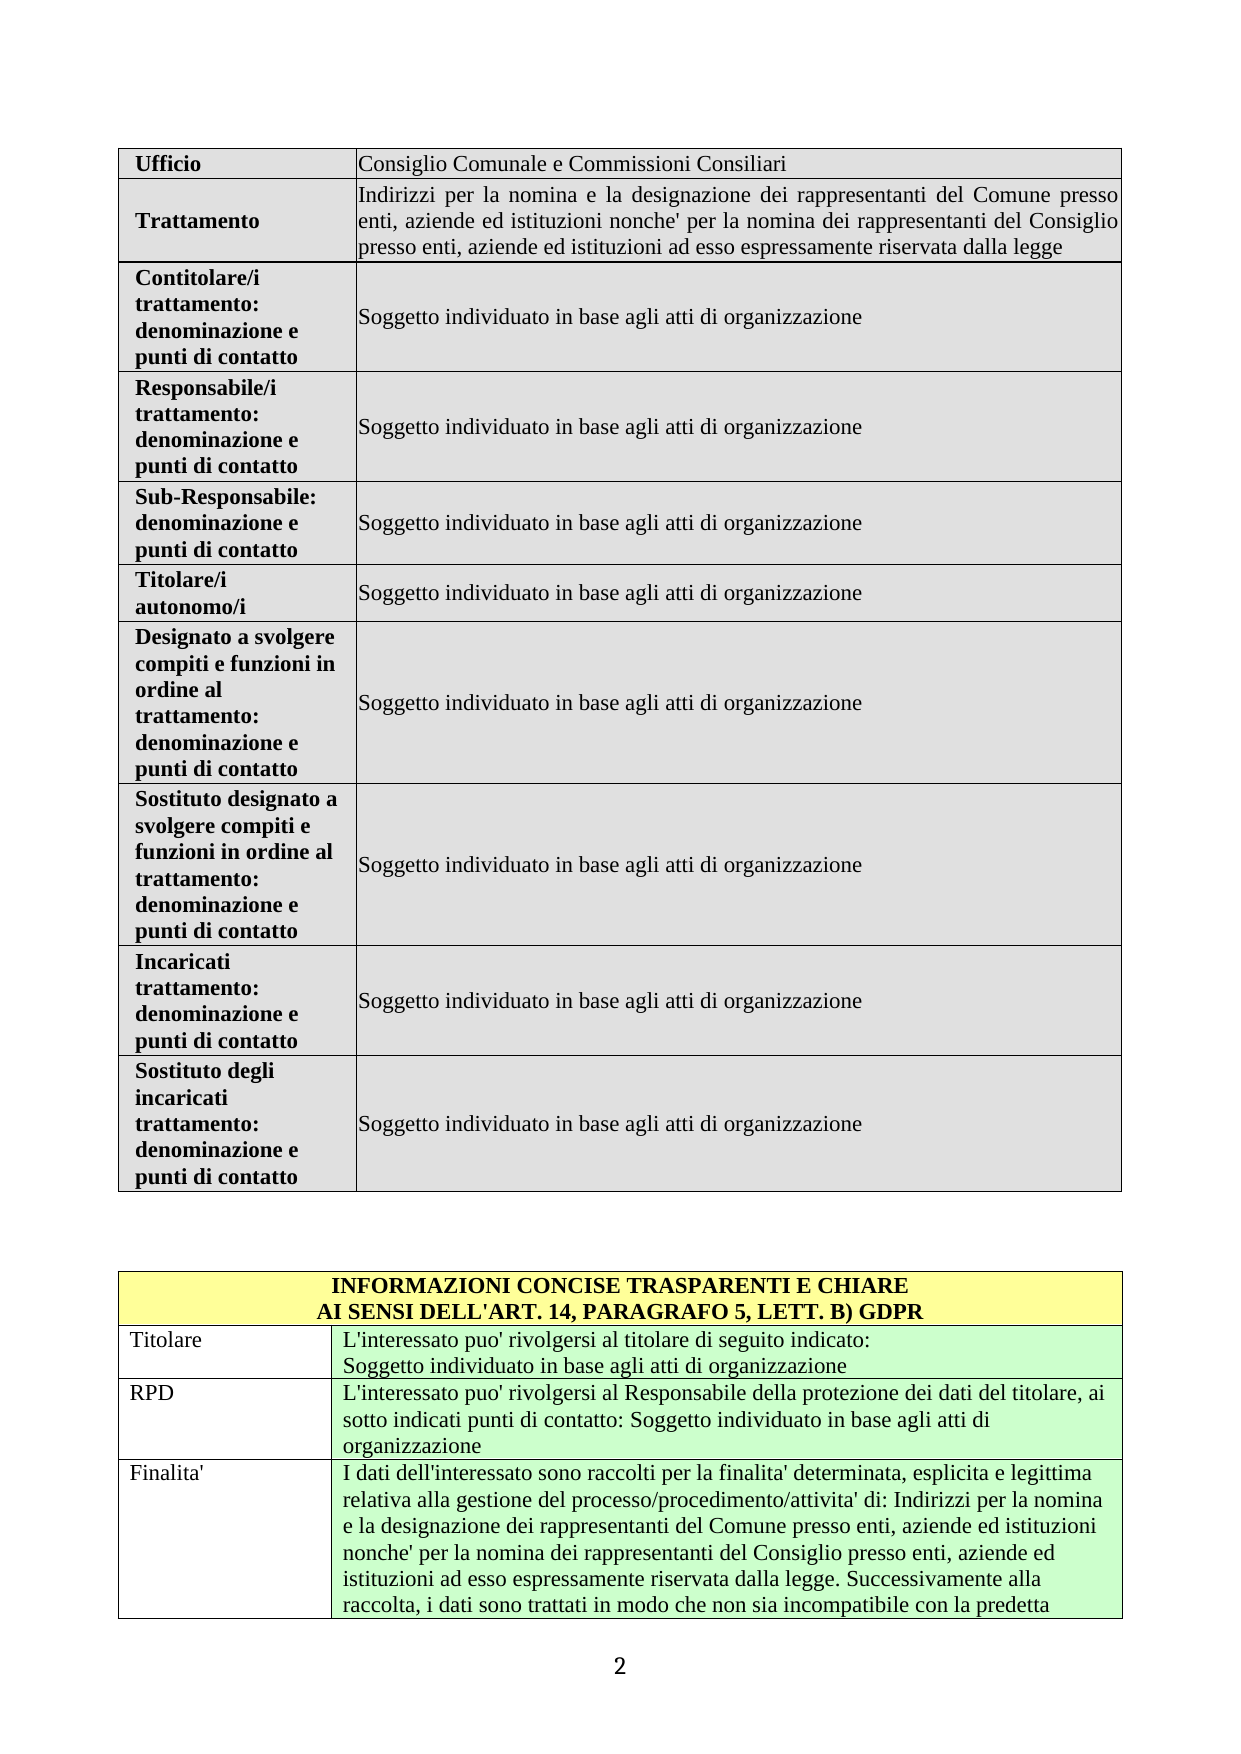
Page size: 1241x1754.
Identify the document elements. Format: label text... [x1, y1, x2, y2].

table_cell Soggetto individuato in base agli atti di organizzazione [357, 482, 1121, 564]
table_cell Designato a svolgere compiti e funzioni in ordine al trattamento: denominazione e punti di contatto [119, 622, 356, 783]
table_cell Soggetto individuato in base agli atti di organizzazione [357, 372, 1121, 481]
table_cell Trattamento [119, 179, 356, 261]
table_cell Titolare [119, 1326, 331, 1378]
table_cell Soggetto individuato in base agli atti di organizzazione [357, 622, 1121, 783]
table_cell Soggetto individuato in base agli atti di organizzazione [357, 1056, 1121, 1191]
table_cell Contitolare/i trattamento: denominazione e punti di contatto [119, 263, 356, 371]
table_cell Sostituto designato a svolgere compiti e funzioni in ordine al trattamento: denominazione e punti di contatto [119, 784, 356, 945]
table_cell Titolare/i autonomo/i [119, 565, 356, 621]
table_cell RPD [119, 1379, 331, 1458]
table_cell Indirizzi per la nomina e la designazione dei rappresentanti del Comune presso enti, aziende ed istituzioni nonche' per la nomina dei rappresentanti del Consiglio presso enti, aziende ed istituzioni ad esso espressamente riservata dalla legge [357, 179, 1121, 261]
table_cell Soggetto individuato in base agli atti di organizzazione [357, 784, 1121, 945]
table_header INFORMAZIONI CONCISE TRASPARENTI E CHIARE AI SENSI DELL'ART. 14, PARAGRAFO 5, LETT. B) GDPR [119, 1272, 1122, 1324]
table_cell Ufficio [119, 149, 356, 178]
table_cell Responsabile/i trattamento: denominazione e punti di contatto [119, 372, 356, 481]
table_cell Consiglio Comunale e Commissioni Consiliari [357, 149, 1121, 178]
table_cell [332, 1460, 1122, 1618]
table_cell L'interessato puo' rivolgersi al titolare di seguito indicato: Soggetto individuato in base agli atti di organizzazione [332, 1326, 1122, 1378]
table_cell Finalita' [119, 1460, 331, 1618]
table_cell Soggetto individuato in base agli atti di organizzazione [357, 946, 1121, 1055]
table_cell Soggetto individuato in base agli atti di organizzazione [357, 263, 1121, 371]
table_cell Sostituto degli incaricati trattamento: denominazione e punti di contatto [119, 1056, 356, 1191]
table_cell Sub-Responsabile: denominazione e punti di contatto [119, 482, 356, 564]
table_cell Incaricati trattamento: denominazione e punti di contatto [119, 946, 356, 1055]
table_cell Soggetto individuato in base agli atti di organizzazione [357, 565, 1121, 621]
table_cell L'interessato puo' rivolgersi al Responsabile della protezione dei dati del titolare, ai sotto indicati punti di contatto: Soggetto individuato in base agli atti di organizzazione [332, 1379, 1122, 1458]
